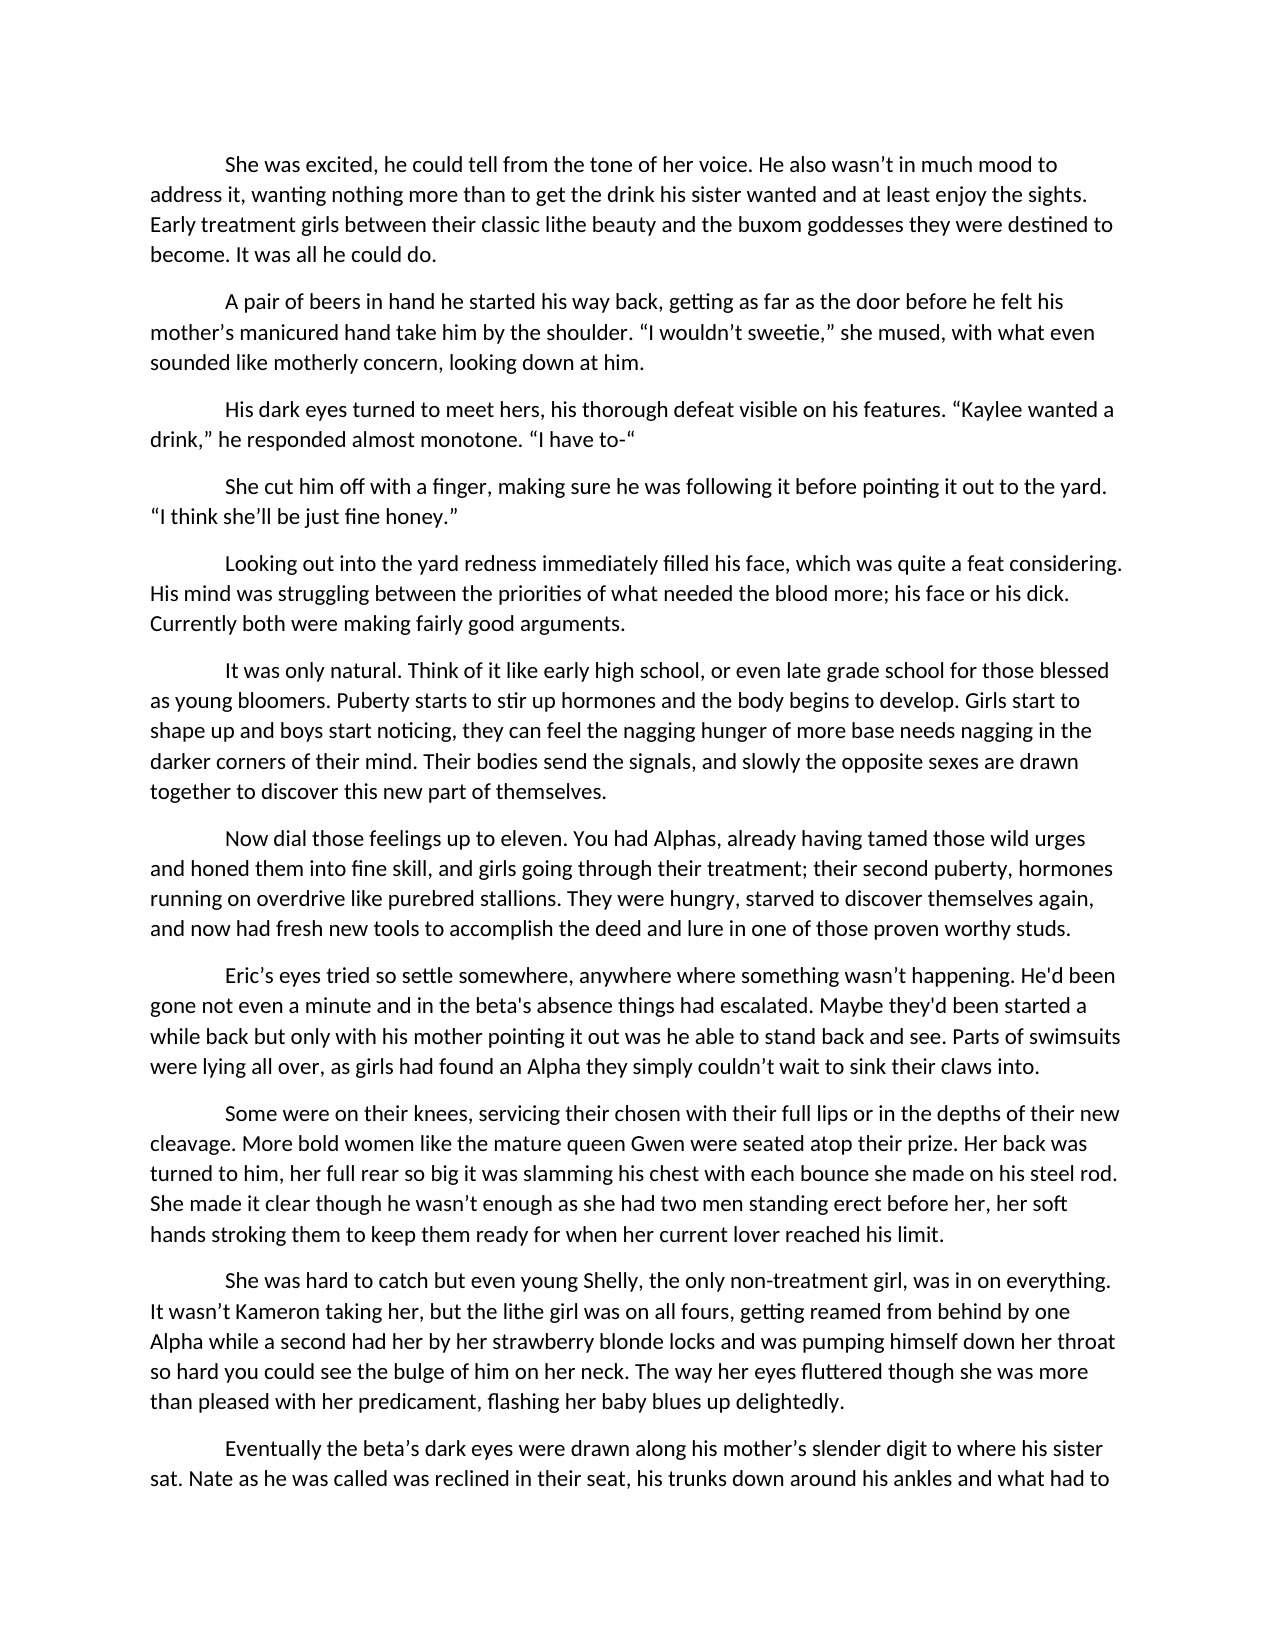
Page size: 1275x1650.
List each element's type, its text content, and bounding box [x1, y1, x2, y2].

text She cut him off with a finger, making sure he was following it before pointing it out to the yard. “I think she’ll be just fine honey.” [150, 472, 1125, 530]
text A pair of beers in hand he started his way back, getting as far as the door before he felt his mother’s manicured hand take him by the shoulder. “I wouldn’t sweetie,” she mused, with what even sounded like motherly concern, looking down at him. [150, 287, 1125, 376]
text She was hard to catch but even young Shelly, the only non-treatment girl, was in on everything. It wasn’t Kameron taking her, but the lithe girl was on all fours, getting reamed from behind by one Alpha while a second had her by her strawberry blonde locks and was pumping himself down her throat so hard you could see the bulge of him on her neck. The way her eyes fluttered though she was more than pleased with her predicament, flashing her baby blues up delightedly. [150, 1267, 1125, 1416]
text His dark eyes turned to meet hers, his thorough defeat visible on his features. “Kaylee wanted a drink,” he responded almost monotone. “I have to-“ [150, 395, 1125, 453]
text Eric’s eyes tried so settle somewhere, anywhere where something wasn’t happening. He'd been gone not even a minute and in the beta's absence things had escalated. Maybe they'd been started a while back but only with his mother pointing it out was he able to stand back and see. Parts of swimsuits were lying all over, as girls had found an Alpha they simply couldn’t wait to sink their claws into. [150, 961, 1125, 1080]
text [150, 1434, 1125, 1493]
text It was only natural. Think of it like early high school, or even late grade school for those blessed as young bloomers. Puberty starts to stir up hormones and the body begins to develop. Girls start to shape up and boys start noticing, they can feel the nagging hunger of more base needs nagging in the darker corners of their mind. Their bodies send the signals, and slowly the opposite sexes are drawn together to discover this new part of themselves. [150, 656, 1125, 805]
text Some were on their knees, servicing their chosen with their full lips or in the depths of their new cleavage. More bold women like the mature queen Gwen were seated atop their prize. Her back was turned to him, her full rear so big it was slamming his chest with each bounce she made on his steel rod. She made it clear though he wasn’t enough as she had two men standing erect before her, her soft hands stroking them to keep them ready for when her current lover reached his limit. [150, 1099, 1125, 1248]
text She was excited, he could tell from the tone of her voice. He also wasn’t in much mood to address it, wanting nothing more than to get the drink his sister wanted and at least enjoy the sights. Early treatment girls between their classic lithe beauty and the buxom goddesses they were destined to become. It was all he could do. [150, 150, 1125, 269]
text Now dial those feelings up to eleven. You had Alphas, already having tamed those wild urges and honed them into fine skill, and girls going through their treatment; their second puberty, hormones running on overdrive like purebred stallions. They were hungry, starved to discover themselves again, and now had fresh new tools to accomplish the deed and lure in one of those proven worthy studs. [150, 824, 1125, 943]
text Looking out into the yard redness immediately filled his face, which was quite a feat considering. His mind was struggling between the priorities of what needed the blood more; his face or his dick. Currently both were making fairly good arguments. [150, 549, 1125, 637]
